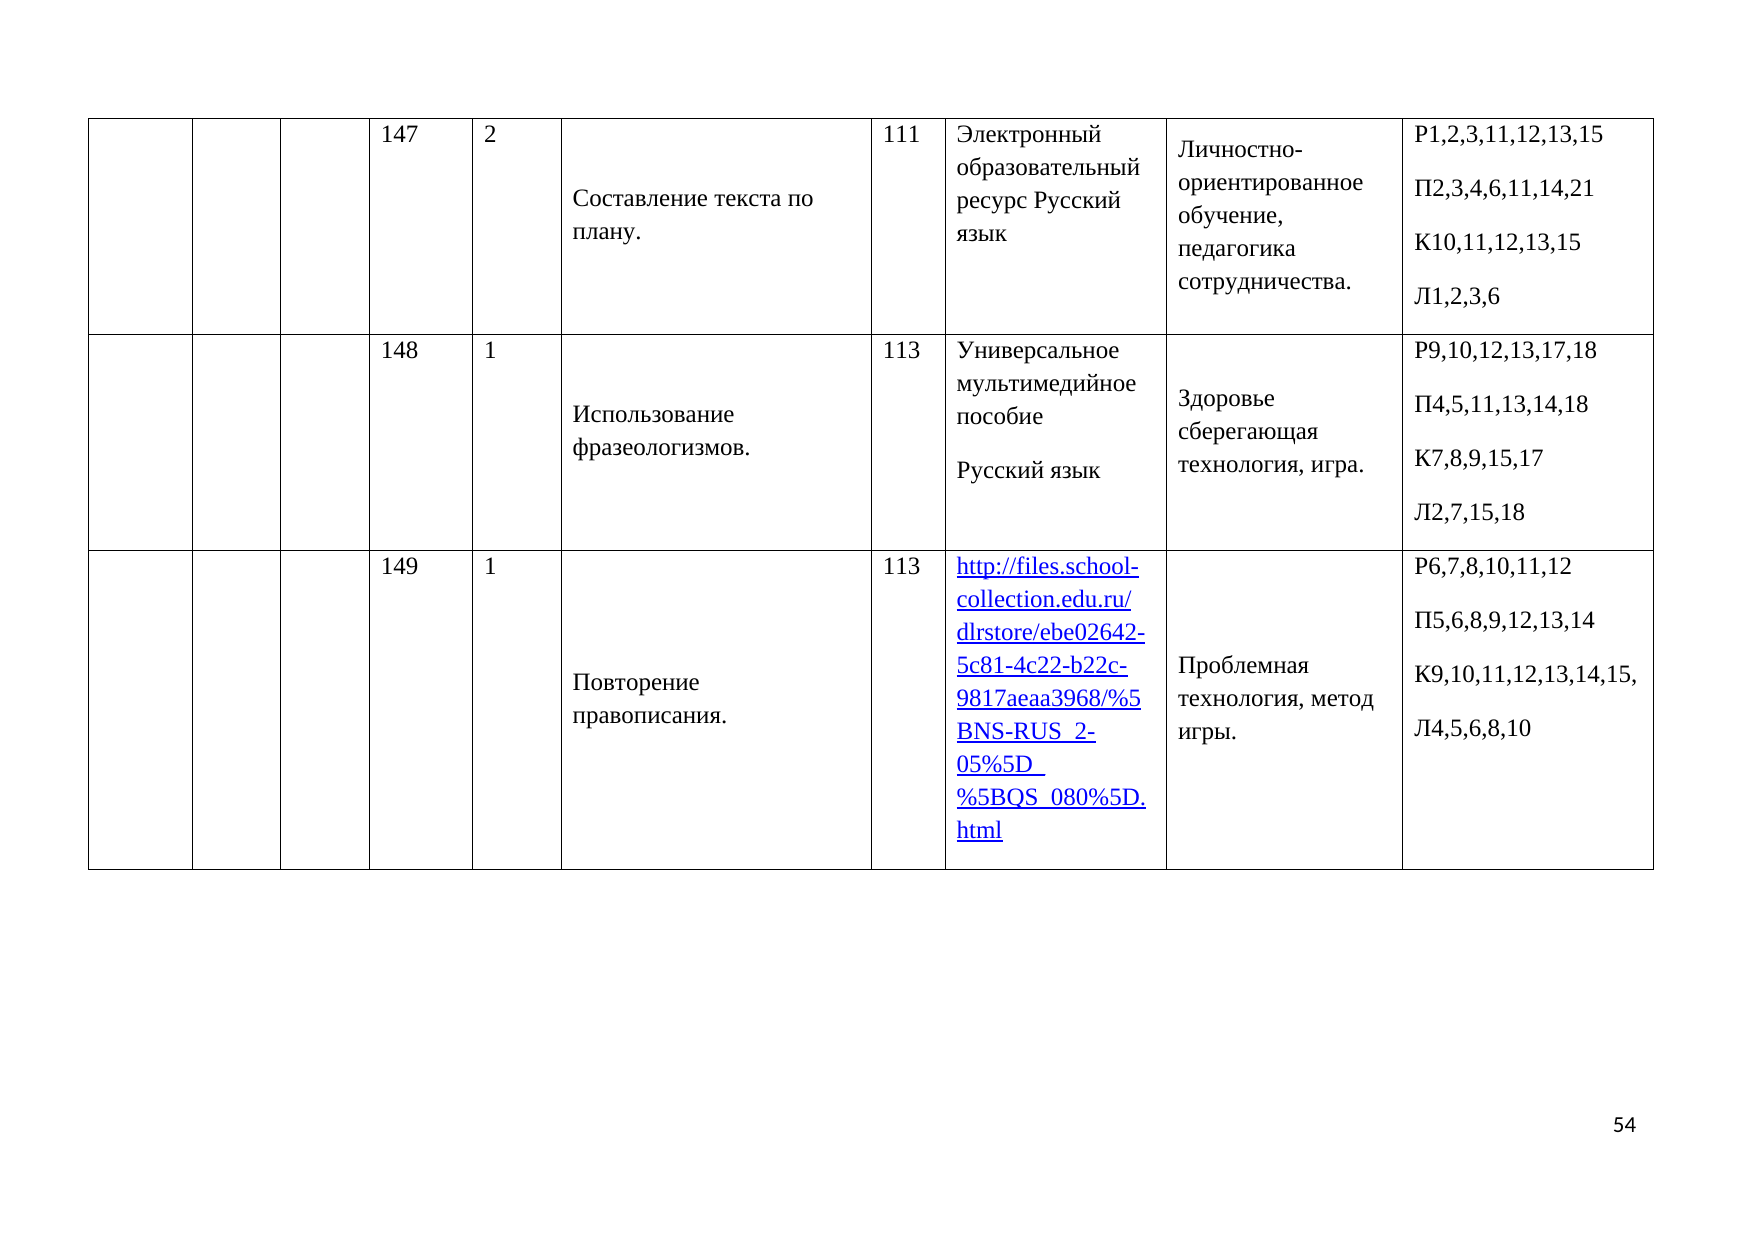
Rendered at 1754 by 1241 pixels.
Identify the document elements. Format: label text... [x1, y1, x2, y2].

table_cell 113 [872, 335, 945, 550]
table_cell Проблемная технология, метод игры. [1167, 551, 1402, 869]
table_cell 111 [872, 119, 945, 334]
table_cell [89, 335, 192, 550]
table_cell Р6,7,8,10,11,12 П5,6,8,9,12,13,14 К9,10,11,12,13,14,15, Л4,5,6,8,10 [1403, 551, 1653, 869]
table_cell http://files.school-collection.edu.ru/dlrstore/ebe02642-5c81-4c22-b22c-9817aeaa3968/%5BNS-RUS_2-05%5D_%5BQS_080%5D.html [946, 551, 1166, 869]
table_cell [193, 119, 280, 334]
table_cell 2 [473, 119, 561, 334]
table_cell [281, 335, 369, 550]
table_cell Составление текста по плану. [562, 119, 871, 334]
table_cell Р1,2,3,11,12,13,15 П2,3,4,6,11,14,21 К10,11,12,13,15 Л1,2,3,6 [1403, 119, 1653, 334]
table_cell Повторение правописания. [562, 551, 871, 869]
table_cell [193, 335, 280, 550]
table_cell 149 [370, 551, 472, 869]
table_cell [281, 551, 369, 869]
table_cell [89, 551, 192, 869]
table_cell 1 [473, 551, 561, 869]
table_cell 113 [872, 551, 945, 869]
table_cell Личностно-ориентированное обучение, педагогика сотрудничества. [1167, 119, 1402, 334]
table_cell Электронный образовательный ресурс Русский язык [946, 119, 1166, 334]
table_cell [281, 119, 369, 334]
table_cell 147 [370, 119, 472, 334]
table_cell Р9,10,12,13,17,18 П4,5,11,13,14,18 К7,8,9,15,17 Л2,7,15,18 [1403, 335, 1653, 550]
table_cell [193, 551, 280, 869]
table_cell 148 [370, 335, 472, 550]
table_cell [89, 119, 192, 334]
table_cell Универсальное мультимедийное пособие Русский язык [946, 335, 1166, 550]
table_cell 1 [473, 335, 561, 550]
table_cell Использование фразеологизмов. [562, 335, 871, 550]
table_cell Здоровье сберегающая технология, игра. [1167, 335, 1402, 550]
